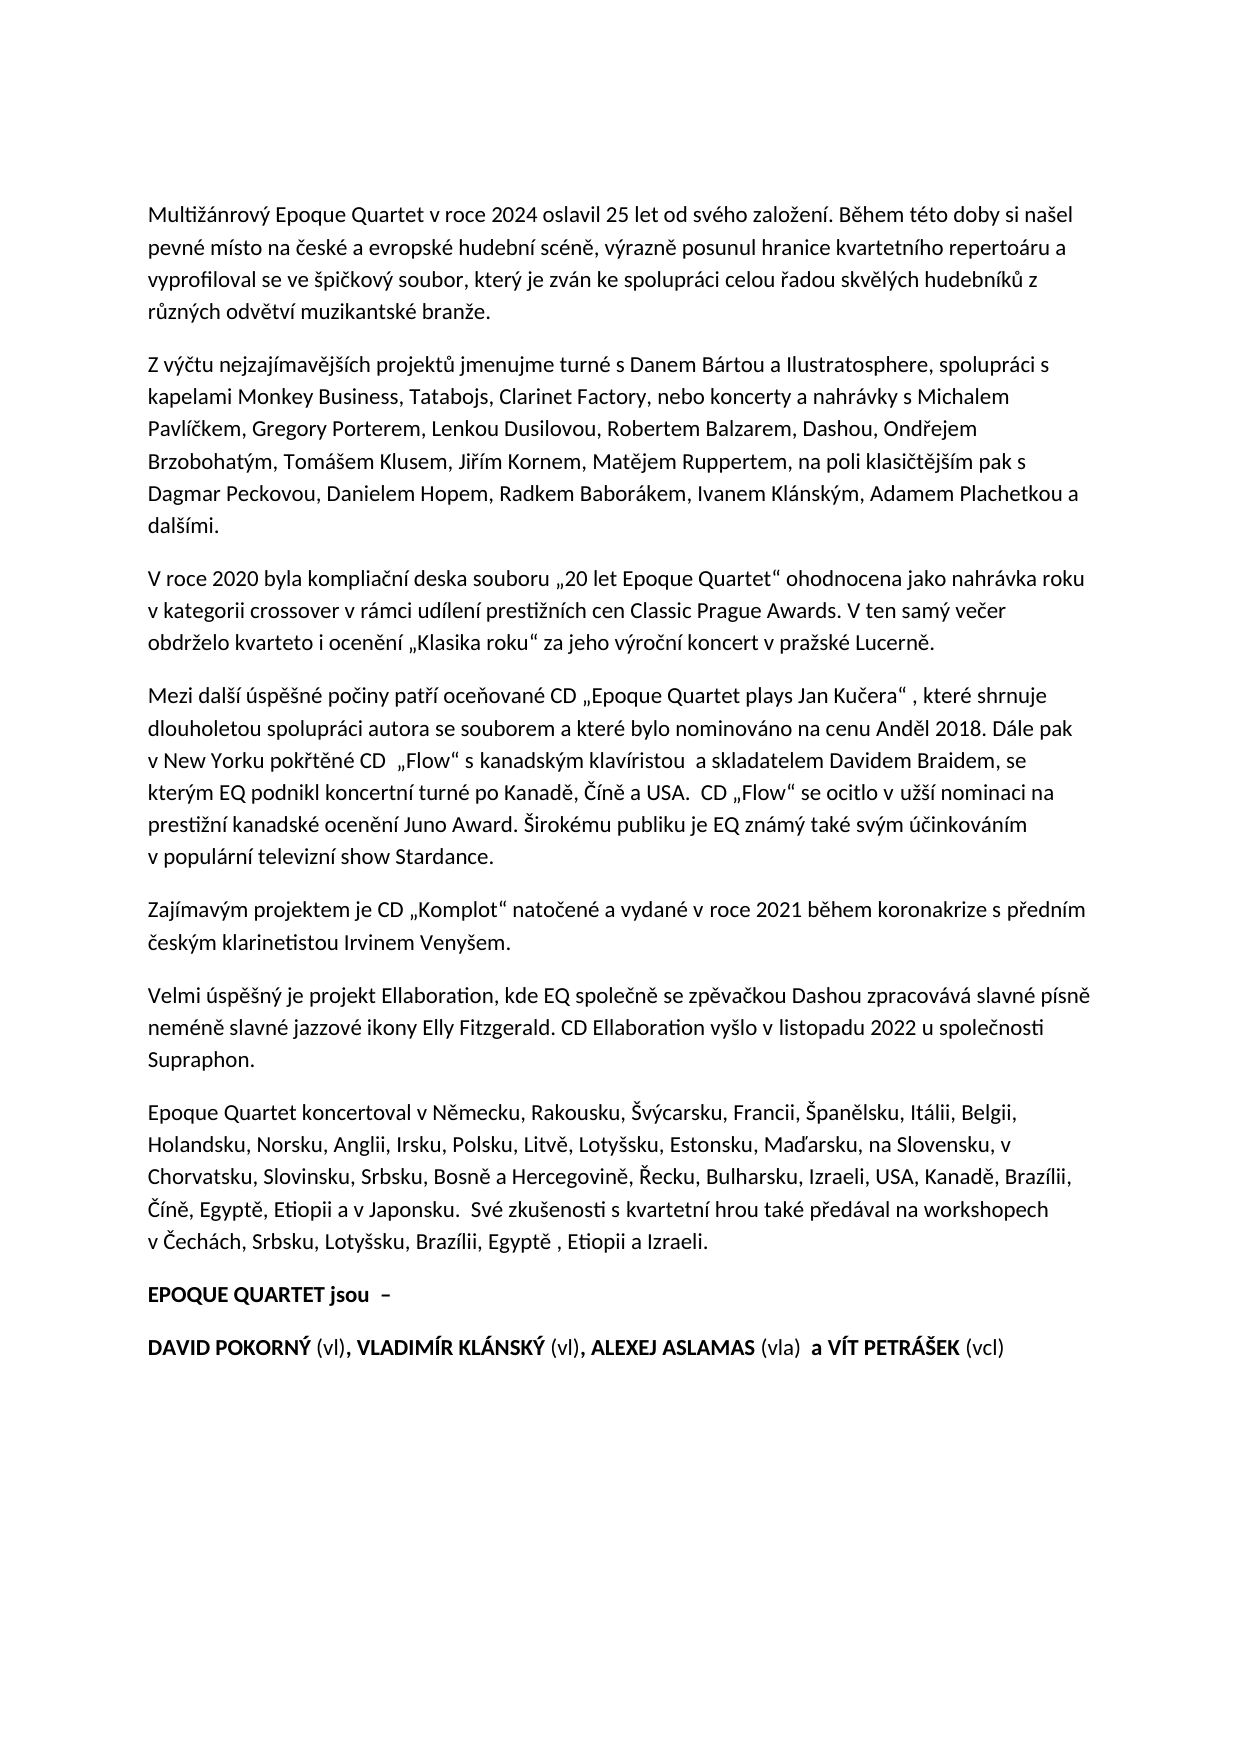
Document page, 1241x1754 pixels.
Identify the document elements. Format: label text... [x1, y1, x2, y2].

text EPOQUE QUARTET jsou – [148, 1280, 1093, 1308]
text V roce 2020 byla kompliační deska souboru „20 let Epoque Quartet“ ohodnocena jako nahrávka roku v kategorii crossover v rámci udílení prestižních cen Classic Prague Awards. V ten samý večer obdrželo kvarteto i ocenění „Klasika roku“ za jeho výroční koncert v pražské Lucerně. [148, 564, 1093, 657]
text Mezi další úspěšné počiny patří oceňované CD „Epoque Quartet plays Jan Kučera“ , které shrnuje dlouholetou spolupráci autora se souborem a které bylo nominováno na cenu Anděl 2018. Dále pak v New Yorku pokřtěné CD „Flow“ s kanadským klavíristou a skladatelem Davidem Braidem, se kterým EQ podnikl koncertní turné po Kanadě, Číně a USA. CD „Flow“ se ocitlo v užší nominaci na prestižní kanadské ocenění Juno Award. Širokému publiku je EQ známý také svým účinkováním v populární televizní show Stardance. [148, 682, 1093, 871]
text Multižánrový Epoque Quartet v roce 2024 oslavil 25 let od svého založení. Během této doby si našel pevné místo na české a evropské hudební scéně, výrazně posunul hranice kvartetního repertoáru a vyprofiloval se ve špičkový soubor, který je zván ke spolupráci celou řadou skvělých hudebníků z různých odvětví muzikantské branže. [148, 201, 1093, 325]
text Velmi úspěšný je projekt Ellaboration, kde EQ společně se zpěvačkou Dashou zpracovává slavné písně neméně slavné jazzové ikony Elly Fitzgerald. CD Ellaboration vyšlo v listopadu 2022 u společnosti Supraphon. [148, 981, 1093, 1073]
text Zajímavým projektem je CD „Komplot“ natočené a vydané v roce 2021 během koronakrize s předním českým klarinetistou Irvinem Venyšem. [148, 896, 1093, 956]
text DAVID POKORNÝ (vl), VLADIMÍR KLÁNSKÝ (vl), ALEXEJ ASLAMAS (vla) a VÍT PETRÁŠEK (vcl) [148, 1333, 1093, 1361]
text Epoque Quartet koncertoval v Německu, Rakousku, Švýcarsku, Francii, Španělsku, Itálii, Belgii, Holandsku, Norsku, Anglii, Irsku, Polsku, Litvě, Lotyšsku, Estonsku, Maďarsku, na Slovensku, v Chorvatsku, Slovinsku, Srbsku, Bosně a Hercegovině, Řecku, Bulharsku, Izraeli, USA, Kanadě, Brazílii, Číně, Egyptě, Etiopii a v Japonsku. Své zkušenosti s kvartetní hrou také předával na workshopech v Čechách, Srbsku, Lotyšsku, Brazílii, Egyptě , Etiopii a Izraeli. [148, 1098, 1093, 1255]
text Z výčtu nejzajímavějších projektů jmenujme turné s Danem Bártou a Ilustratosphere, spolupráci s kapelami Monkey Business, Tatabojs, Clarinet Factory, nebo koncerty a nahrávky s Michalem Pavlíčkem, Gregory Porterem, Lenkou Dusilovou, Robertem Balzarem, Dashou, Ondřejem Brzobohatým, Tomášem Klusem, Jiřím Kornem, Matějem Ruppertem, na poli klasičtějším pak s Dagmar Peckovou, Danielem Hopem, Radkem Baborákem, Ivanem Klánským, Adamem Plachetkou a dalšími. [148, 350, 1093, 539]
